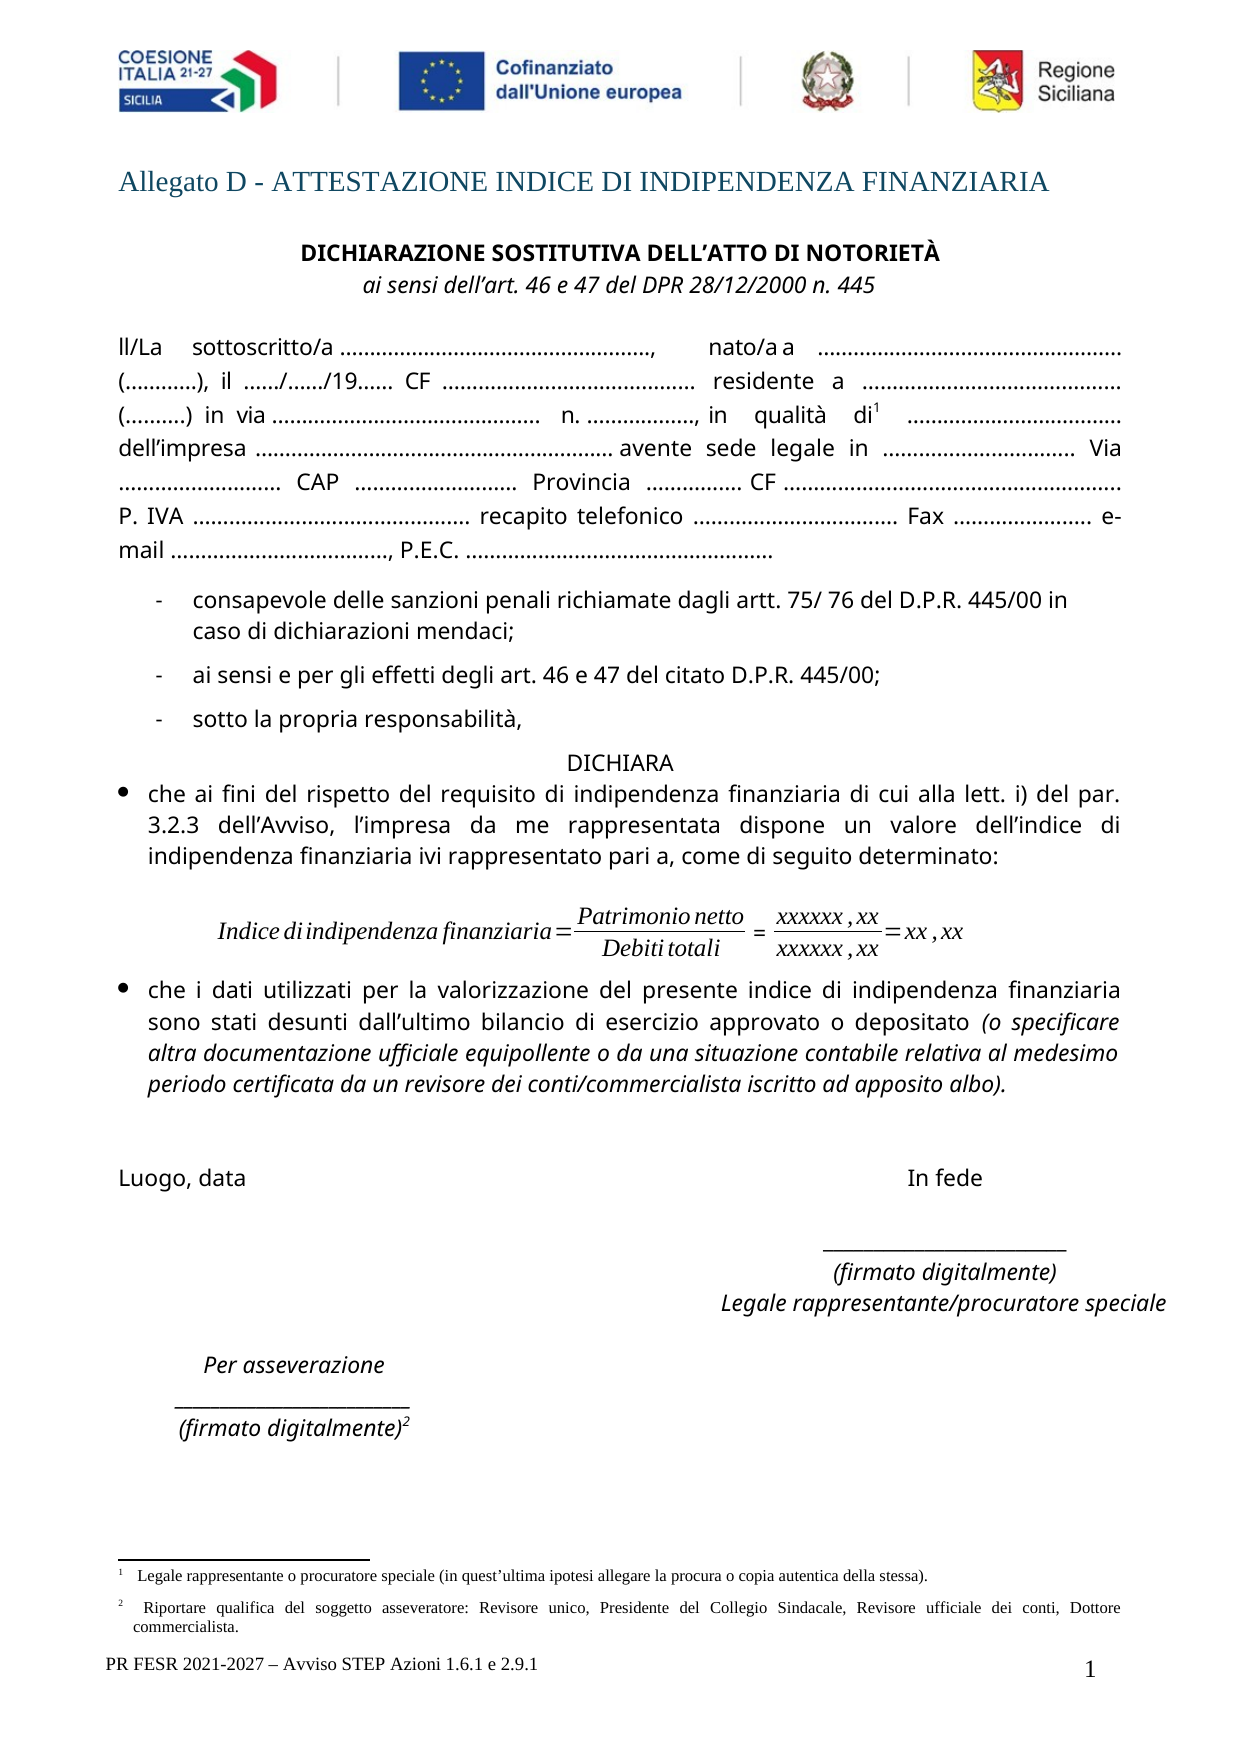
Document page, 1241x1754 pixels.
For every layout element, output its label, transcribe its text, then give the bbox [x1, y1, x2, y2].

list che i dati utilizzati per la valorizzazione del presente indice di indipendenza finanziaria sono stati desunti dall’ultimo bilancio di esercizio approvato o depositato (o specificare altra documentazione ufficiale equipollente o da una situazione contabile relativa al medesimo periodo certificata da un revisore dei conti/commercialista iscritto ad apposito albo). [118, 974, 1122, 1099]
subtitle Allegato D - ATTESTAZIONE INDICE DI INDIPENDENZA FINANZIARIA [118, 164, 1122, 198]
text (firmato digitalmente) [118, 1256, 1122, 1287]
text Luogo, data In fede [118, 1162, 1122, 1193]
text ll/La sottoscritto/a ……………………………………………., nato/a a …………………………………………… (…………), il ……/……/19…… CF …………………………………… residente a ……………………………….…… (……….) in via ……………………………………… n. ………………, in qualità di ……………………………… dell’impresa …………………………………………………… avente sede legale in ………………………….. Via ……………………… CAP ……………………… Provincia ……………. CF ……………………………………………….. P. IVA ………………………………………. recapito telefonico ……………………………. Fax ………………….. e-mail ………………………………, P.E.C. …………………………………………… [118, 331, 1122, 565]
list = [118, 903, 1063, 962]
list ai sensi e per gli effetti degli art. 46 e 47 del citato D.P.R. 445/00; [155, 659, 1122, 690]
text Legale rappresentante/procuratore speciale [118, 1287, 1122, 1318]
text Per asseverazione [118, 1349, 1122, 1381]
picture [118, 50, 1115, 113]
text DICHIARA [118, 747, 1122, 778]
text ai sensi dell’art. 46 e 47 del DPR 28/12/2000 n. 445 [118, 269, 1122, 300]
text __________________________ [118, 1381, 1122, 1412]
list sotto la propria responsabilità, [155, 703, 1122, 734]
text ________________________ [118, 1224, 1122, 1256]
list consapevole delle sanzioni penali richiamate dagli artt. 75/ 76 del D.P.R. 445/00 in caso di dichiarazioni mendaci; [155, 584, 1122, 647]
list che ai fini del rispetto del requisito di indipendenza finanziaria di cui alla lett. i) del par. 3.2.3 dell’Avviso, l’impresa da me rappresentata dispone un valore dell’indice di indipendenza finanziaria ivi rappresentato pari a, come di seguito determinato: [118, 778, 1122, 872]
text DICHIARAZIONE SOSTITUTIVA DELL’ATTO DI NOTORIETÀ [118, 237, 1122, 269]
text (firmato digitalmente) [118, 1412, 1122, 1443]
